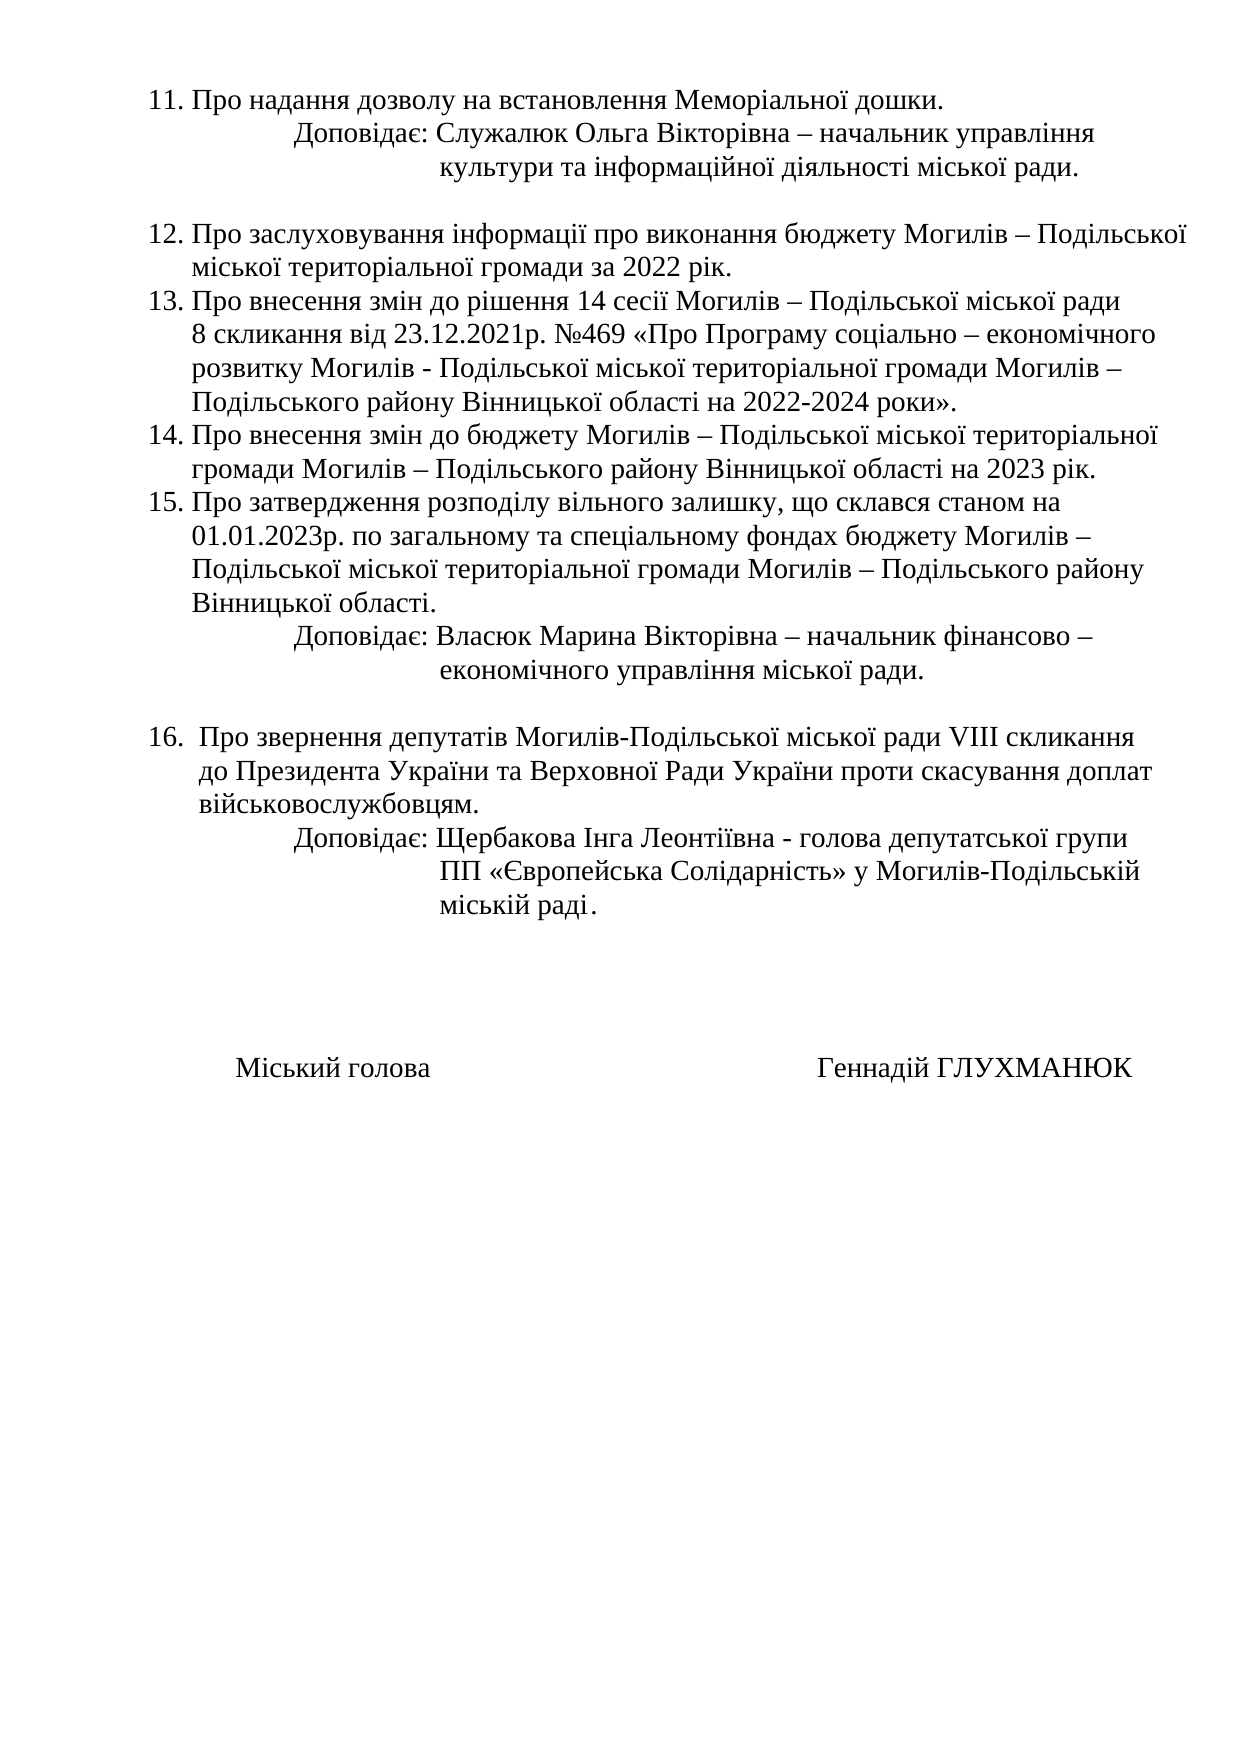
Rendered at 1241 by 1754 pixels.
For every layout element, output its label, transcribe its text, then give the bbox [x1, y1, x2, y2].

text Доповідає: Служалюк Ольга Вікторівна – начальник управління [148, 115, 1196, 149]
text 8 скликання від 23.12.2021р. №469 «Про Програму соціально – економічного [148, 317, 1196, 350]
text 16. Про звернення депутатів Могилів-Подільської міської ради VIІI скликання [148, 719, 1196, 753]
text культури та інформаційної діяльності міської ради. [148, 149, 1196, 182]
text 14. Про внесення змін до бюджету Могилів – Подільської міської територіальної [148, 417, 1196, 451]
text Міський голова Геннадій ГЛУХМАНЮК [148, 1050, 1196, 1083]
text ПП «Європейська Солідарність» у Могилів-Подільській [148, 853, 1196, 887]
text Подільського району Вінницької області на 2022-2024 роки». [148, 384, 1196, 417]
text 13. Про внесення змін до рішення 14 сесії Могилів – Подільської міської ради [148, 283, 1196, 317]
text економічного управління міської ради. [148, 652, 1196, 686]
text до Президента України та Верховної Ради України проти скасування доплат [148, 753, 1196, 786]
text громади Могилів – Подільського району Вінницької області на 2023 рік. [148, 451, 1196, 484]
text міської територіальної громади за 2022 рік. [148, 249, 1196, 283]
text міській раді . [148, 887, 1196, 920]
text Вінницької області. [148, 585, 1196, 618]
text 11. Про надання дозволу на встановлення Меморіальної дошки. [148, 82, 1196, 115]
text розвитку Могилів - Подільської міської територіальної громади Могилів – [148, 350, 1196, 384]
text 15. Про затвердження розподілу вільного залишку, що склався станом на [148, 484, 1196, 518]
text 01.01.2023р. по загальному та спеціальному фондах бюджету Могилів – [148, 518, 1196, 551]
text Доповідає: Власюк Марина Вікторівна – начальник фінансово – [148, 618, 1196, 652]
text Подільської міської територіальної громади Могилів – Подільського району [148, 551, 1196, 585]
text Доповідає: Щербакова Інга Леонтіївна - голова депутатської групи [148, 820, 1196, 853]
text військовослужбовцям. [148, 786, 1196, 820]
text 12. Про заслуховування інформації про виконання бюджету Могилів – Подільської [148, 216, 1196, 249]
